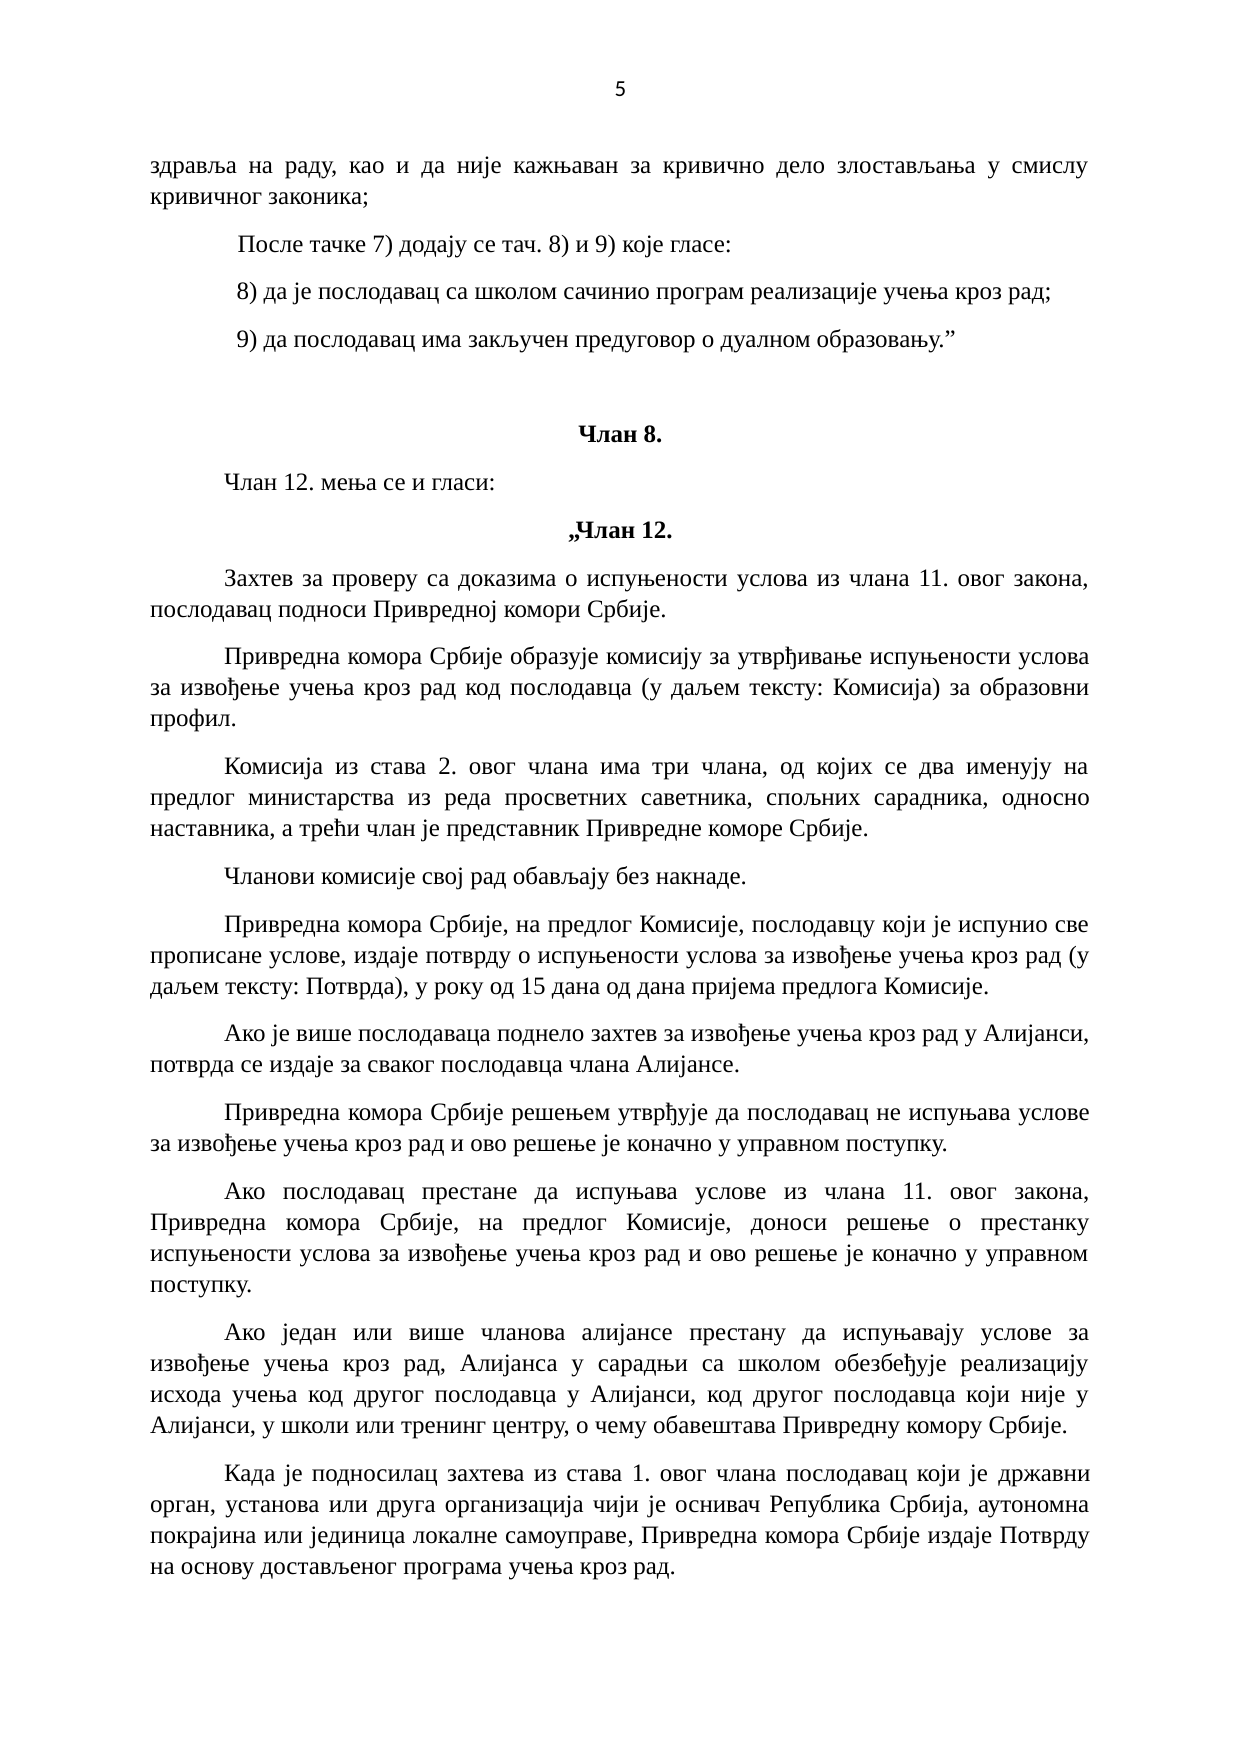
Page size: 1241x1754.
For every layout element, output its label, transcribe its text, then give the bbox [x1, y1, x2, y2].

text Члан 8. [150, 419, 1090, 448]
text Када је подносилац захтева из става 1. овог члана послодавац који је државни орган, установа или друга организација чији је оснивач Република Србија, аутономна покрајина или јединица локалне самоуправе, Привредна комора Србије издаје Потврду на основу достављеног програма учења кроз рад. [150, 1458, 1090, 1579]
text „Члан 12. [150, 515, 1090, 544]
text 8) да је послодавац са школом сачинио програм реализације учења кроз рад; [150, 276, 1090, 305]
text Ако је више послодаваца поднело захтев за извођење учења кроз рад у Алијанси, потврда се издаје за сваког послодавца члана Алијансе. [150, 1018, 1090, 1078]
text Захтев за проверу са доказима о испуњености услова из члана 11. овог закона, послодавац подноси Привредној комори Србије. [150, 563, 1090, 622]
text 9) да послодавац има закључен предуговор о дуалном образовању.” [150, 324, 1090, 353]
text Ако један или више чланова алијансе престану да испуњавају услове за извођење учења кроз рад, Алијанса у сарадњи са школом обезбеђује реализацију исхода учења код другог послодавца у Алијанси, код другог послодавца који није у Алијанси, у школи или тренинг центру, о чему обавештава Привредну комору Србије. [150, 1317, 1090, 1439]
text Члан 12. мења се и гласи: [150, 467, 1090, 496]
text Привредна комора Србије образује комисију за утврђивање испуњености услова за извођење учења кроз рад код послодавца (у даљем тексту: Комисија) за образовни профил. [150, 641, 1090, 732]
text Ако послодавац престане да испуњава услове из члана 11. овог закона, Привредна комора Србије, на предлог Комисије, доноси решење о престанку испуњености услова за извођење учења кроз рад и ово решење је коначно у управном поступку. [150, 1176, 1090, 1298]
text Чланови комисије свој рад обављају без накнаде. [150, 861, 1090, 890]
text После тачке 7) додају се тач. 8) и 9) које гласе: [225, 229, 1090, 257]
text Привредна комора Србије, на предлог Комисије, послодавцу који је испунио све прописане услове, издаје потврду о испуњености услова за извођење учења кроз рад (у даљем тексту: Потврда), у року од 15 дана од дана пријема предлога Комисије. [150, 909, 1090, 999]
text Комисија из става 2. овог члана има три члана, од којих се два именују на предлог министарства из реда просветних саветника, спољних сарадника, односно наставника, а трећи члан је представник Привредне коморе Србије. [150, 751, 1090, 842]
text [150, 150, 1090, 210]
text Привредна комора Србије решењем утврђује да послодавац не испуњава услове за извођење учења кроз рад и ово решење је коначно у управном поступку. [150, 1097, 1090, 1157]
